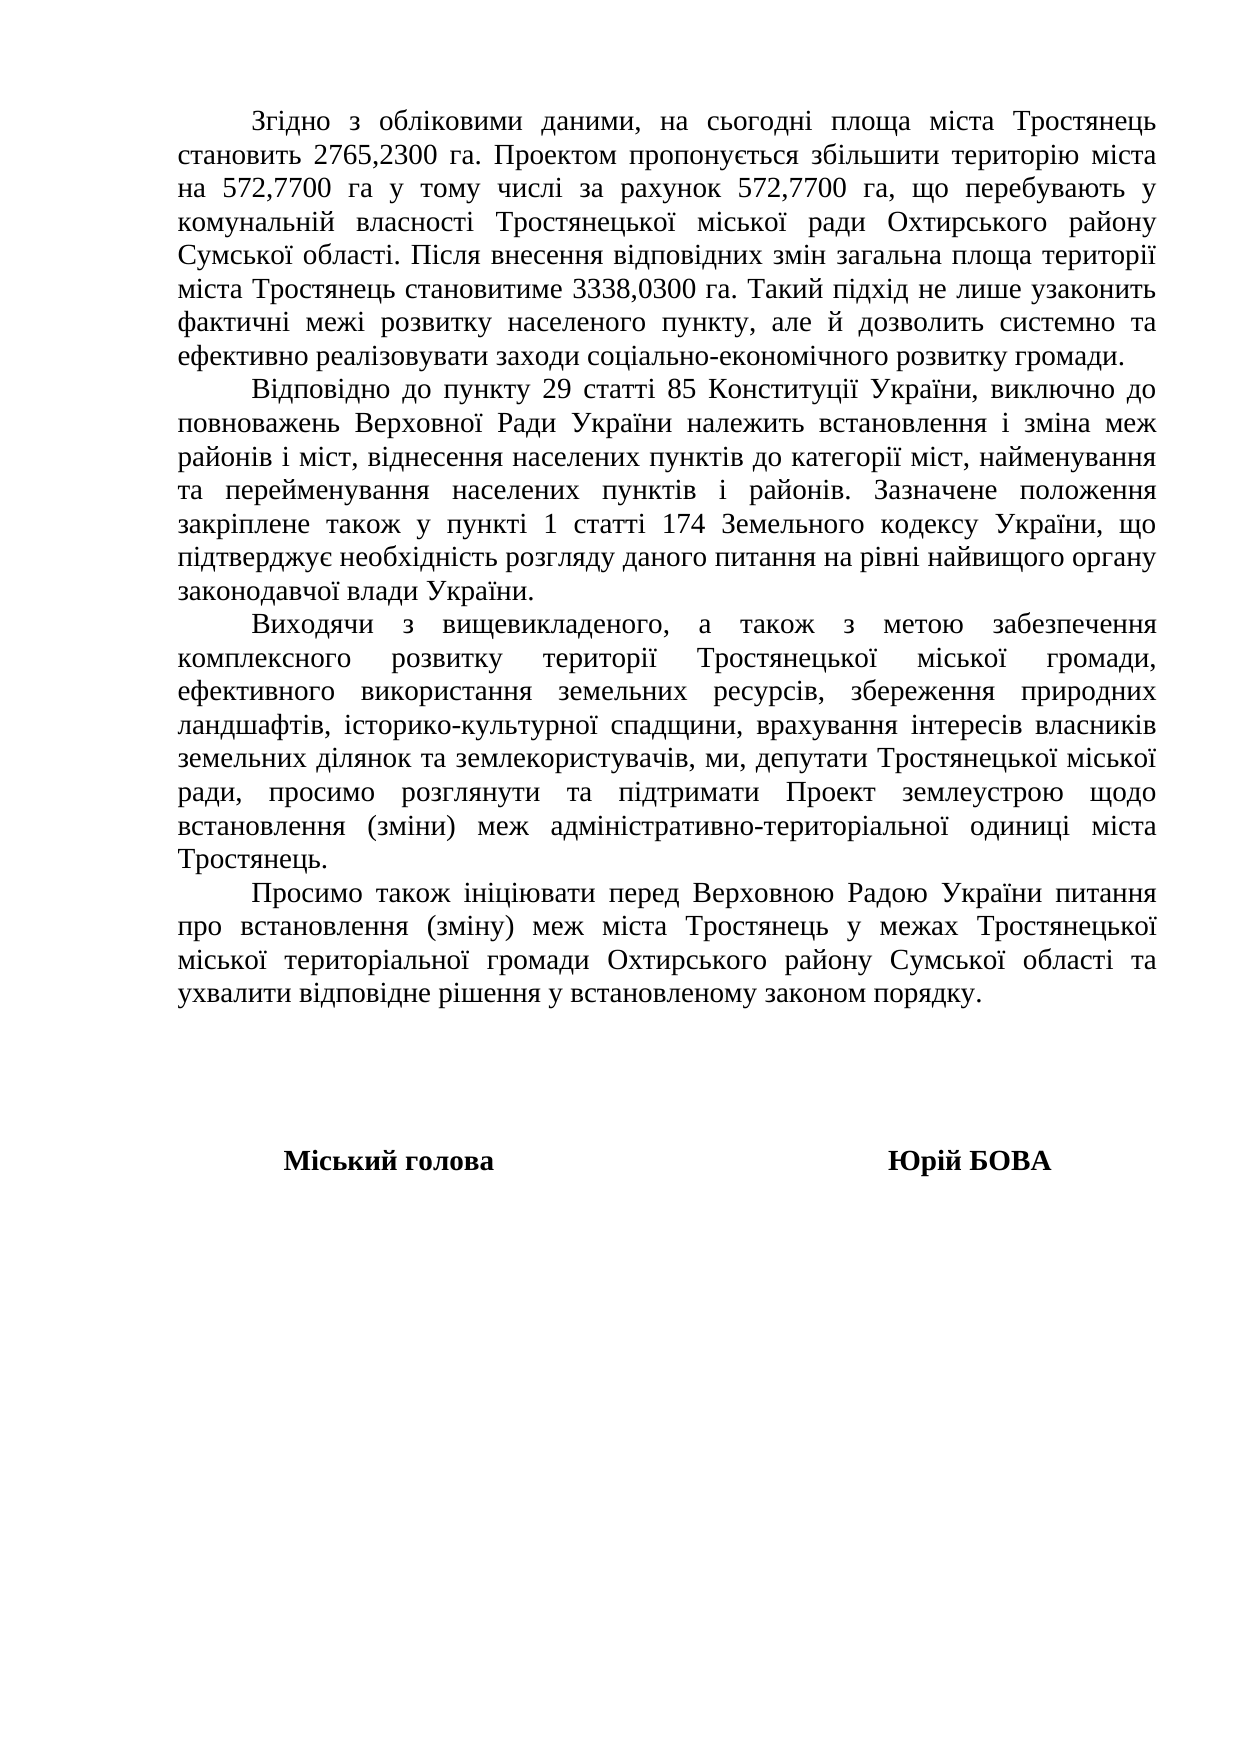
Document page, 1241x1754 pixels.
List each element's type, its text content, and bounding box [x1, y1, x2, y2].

text Виходячи з вищевикладеного, а також з метою забезпечення комплексного розвитку території Тростянецької міської громади, ефективного використання земельних ресурсів, збереження природних ландшафтів, історико-культурної спадщини, врахування інтересів власників земельних ділянок та землекористувачів, ми, депутати Тростянецької міської ради, просимо розглянути та підтримати Проект землеустрою щодо встановлення (зміни) меж адміністративно-територіальної одиниці міста Тростянець. [177, 606, 1157, 875]
text Відповідно до пункту 29 статті 85 Конституції України, виключно до повноважень Верховної Ради України належить встановлення і зміна меж районів і міст, віднесення населених пунктів до категорії міст, найменування та перейменування населених пунктів і районів. Зазначене положення закріплене також у пункті 1 статті 174 Земельного кодексу України, що підтверджує необхідність розгляду даного питання на рівні найвищого органу законодавчої влади України. [177, 372, 1157, 606]
text Згідно з обліковими даними, на сьогодні площа міста Тростянець становить 2765,2300 га. Проектом пропонується збільшити територію міста на 572,7700 га у тому числі за рахунок 572,7700 га, що перебувають у комунальній власності Тростянецької міської ради Охтирського району Сумської області. Після внесення відповідних змін загальна площа території міста Тростянець становитиме 3338,0300 га. Такий підхід не лише узаконить фактичні межі розвитку населеного пункту, але й дозволить системно та ефективно реалізовувати заходи соціально-економічного розвитку громади. [177, 103, 1157, 372]
text Просимо також ініціювати перед Верховною Радою України питання про встановлення (зміну) меж міста Тростянець у межах Тростянецької міської територіальної громади Охтирського району Сумської області та ухвалити відповідне рішення у встановленому законом порядку. [177, 875, 1157, 1009]
text Міський голова Юрій БОВА [177, 1143, 1157, 1177]
